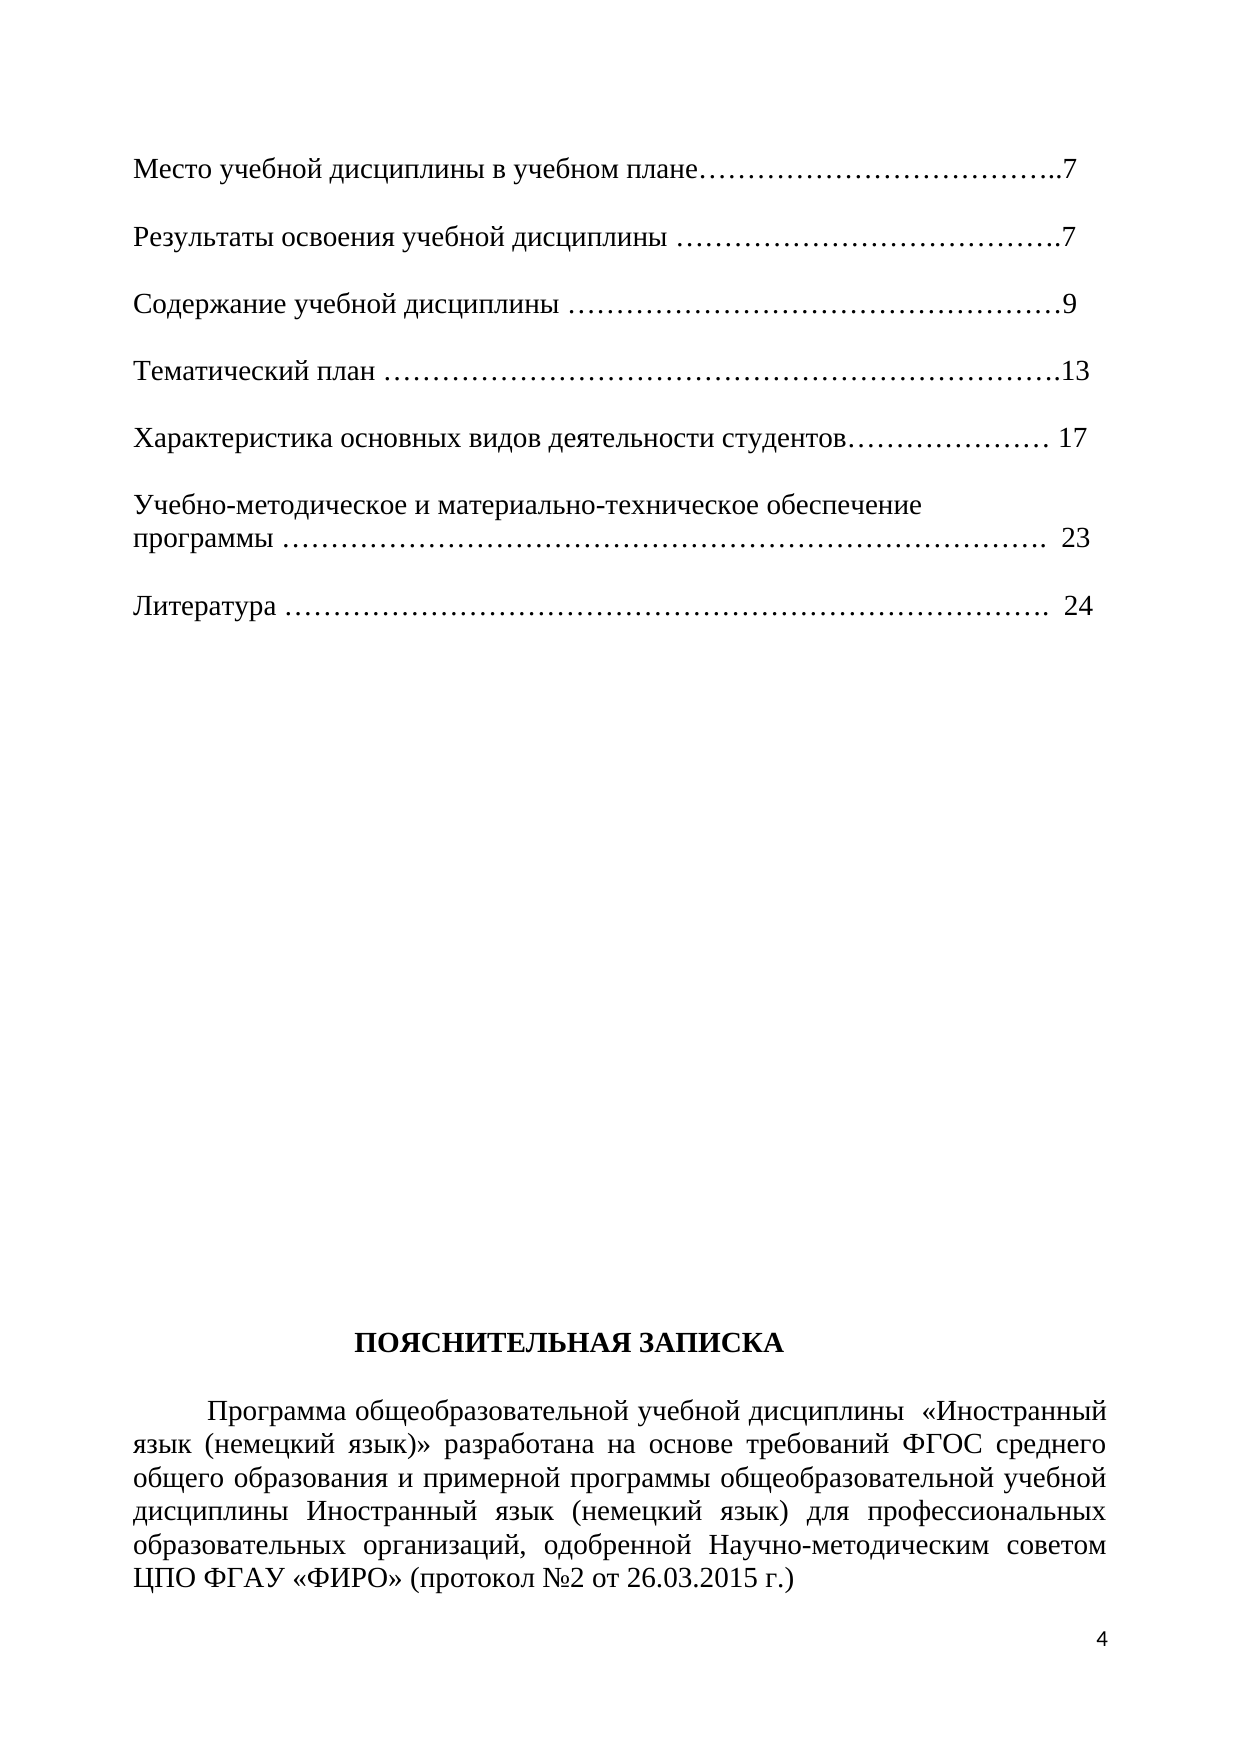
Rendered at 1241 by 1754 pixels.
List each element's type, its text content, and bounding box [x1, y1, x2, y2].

text Программа общеобразовательной учебной дисциплины «Иностранный язык (немецкий язык)» разработана на основе требований ФГОС среднего общего образования и примерной программы общеобразовательной учебной дисциплины Иностранный язык (немецкий язык) для профессиональных образовательных организаций, одобренной Научно-методическим советом ЦПО ФГАУ «ФИРО» (протокол №2 от 26.03.2015 г.) [133, 1393, 1107, 1594]
text Результаты освоения учебной дисциплины ………………………………….7 [133, 219, 1107, 252]
text Характеристика основных видов деятельности студентов………………… 17 [133, 420, 1107, 453]
text Место учебной дисциплины в учебном плане………………………………..7 [133, 152, 1107, 185]
text программы ……………………………………………………………………. 23 [133, 521, 1107, 554]
text Тематический план …………………………………………………………….13 [133, 353, 1107, 386]
text ПОЯСНИТЕЛЬНАЯ ЗАПИСКА [280, 1326, 1107, 1359]
text Содержание учебной дисциплины ……………………………………………9 [133, 286, 1107, 319]
text Учебно-методическое и материально-техническое обеспечение [133, 487, 1107, 521]
text Литература ……………………………………………………………………. 24 [133, 588, 1107, 621]
